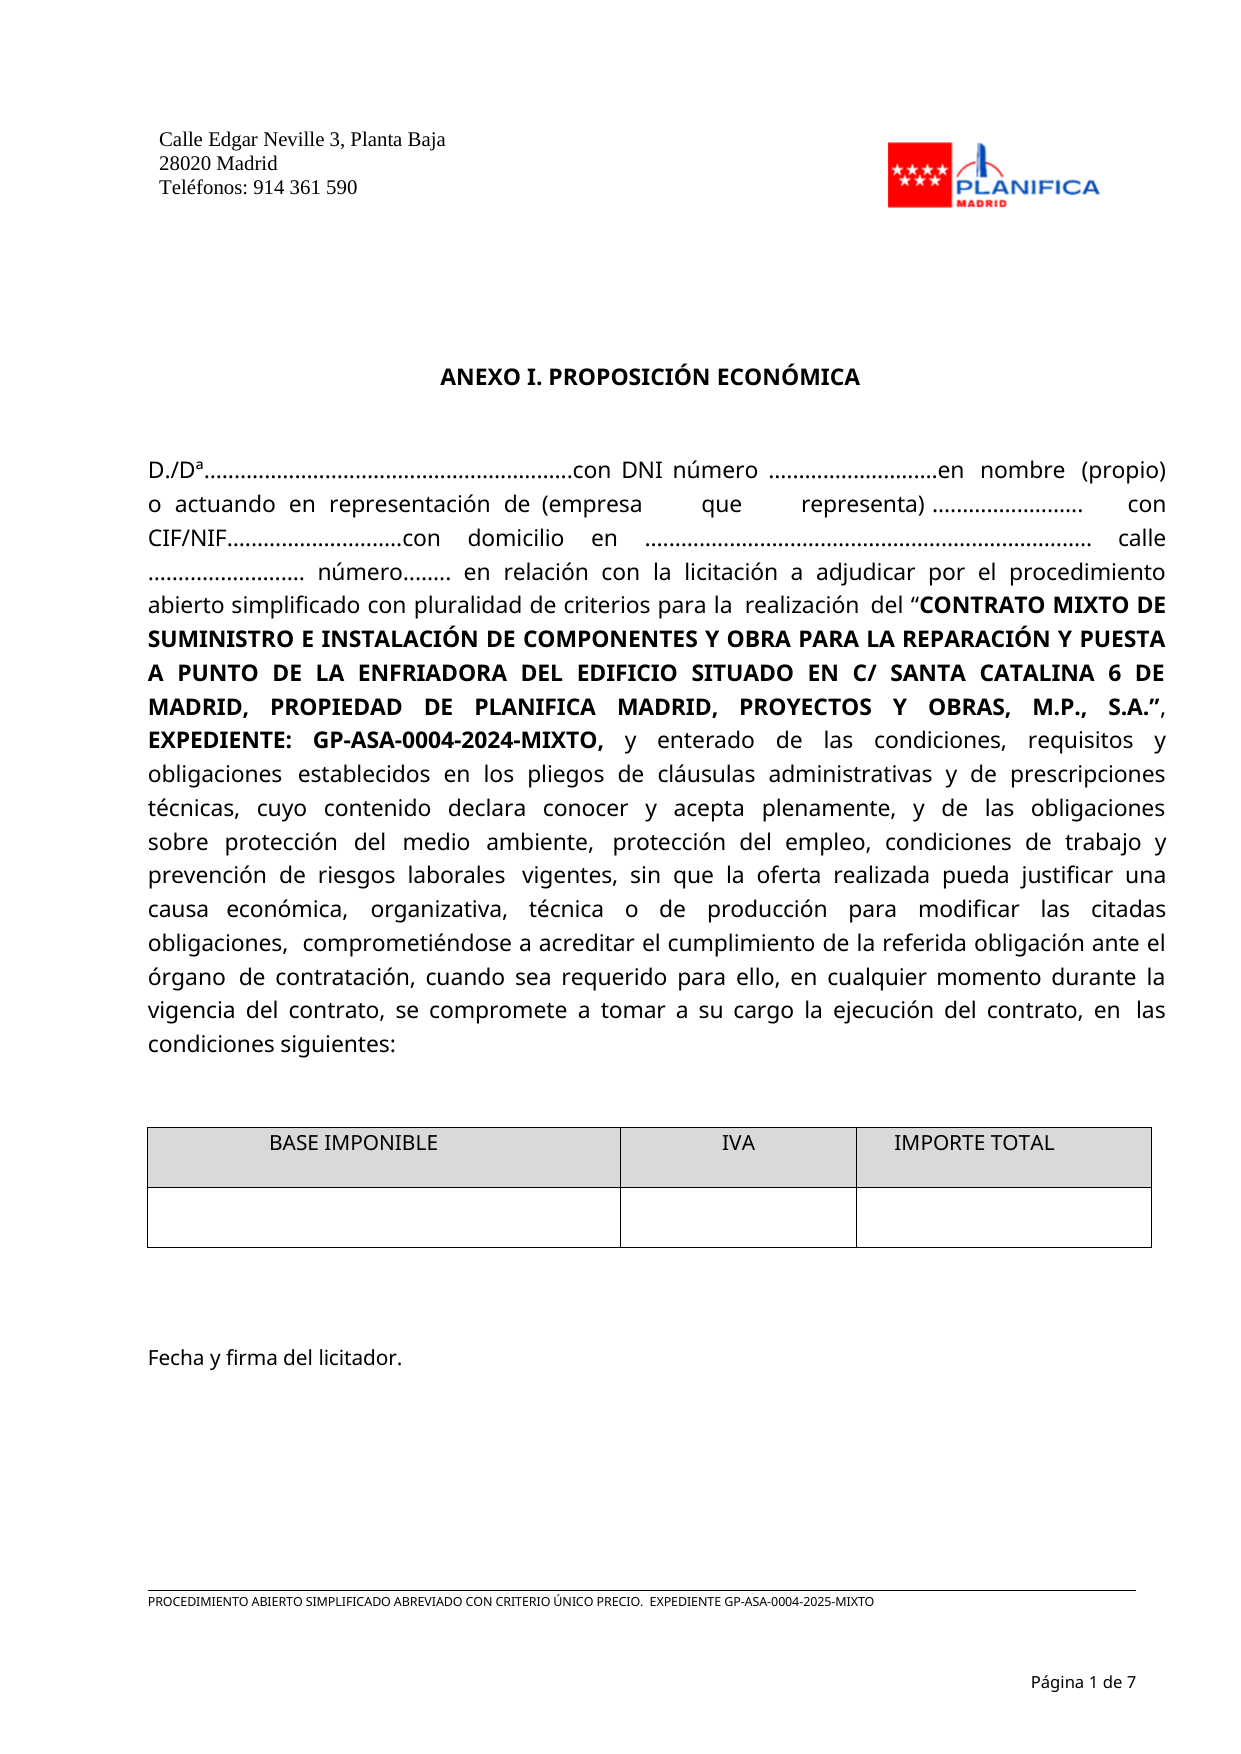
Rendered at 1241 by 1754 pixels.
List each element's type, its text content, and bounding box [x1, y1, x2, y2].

table_header BASE IMPONIBLE [148, 1128, 620, 1187]
table_cell [857, 1188, 1151, 1247]
table_header IVA [621, 1128, 856, 1187]
subtitle ANEXO I. PROPOSICIÓN ECONÓMICA [133, 361, 1167, 392]
table_cell [148, 1188, 620, 1247]
table_cell [621, 1188, 856, 1247]
subtitle D./Dª.............................................................con DNI número ............................en nombre (propio) o actuando en representación de (empresa que representa) ......................... con CIF/NIF.............................con domicilio en .......................................................................... calle …….................... número........ en relación con la licitación a adjudicar por el procedimiento abierto simplificado con pluralidad de criterios para la realización del “CONTRATO MIXTO DE SUMINISTRO E INSTALACIÓN DE COMPONENTES Y OBRA PARA LA REPARACIÓN Y PUESTA A PUNTO DE LA ENFRIADORA DEL EDIFICIO SITUADO EN C/ SANTA CATALINA 6 DE MADRID, PROPIEDAD DE PLANIFICA MADRID, PROYECTOS Y OBRAS, M.P., S.A.”, EXPEDIENTE: GP-ASA-0004-2024-MIXTO, y enterado de las condiciones, requisitos y obligaciones establecidos en los pliegos de cláusulas administrativas y de prescripciones técnicas, cuyo contenido declara conocer y acepta plenamente, y de las obligaciones sobre protección del medio ambiente, protección del empleo, condiciones de trabajo y prevención de riesgos laborales vigentes, sin que la oferta realizada pueda justificar una causa económica, organizativa, técnica o de producción para modificar las citadas obligaciones, comprometiéndose a acreditar el cumplimiento de la referida obligación ante el órgano de contratación, cuando sea requerido para ello, en cualquier momento durante la vigencia del contrato, se compromete a tomar a su cargo la ejecución del contrato, en las condiciones siguientes: [148, 454, 1166, 1059]
text Fecha y firma del licitador. [148, 1343, 1167, 1372]
table_header IMPORTE TOTAL [857, 1128, 1151, 1187]
picture [887, 142, 1106, 208]
